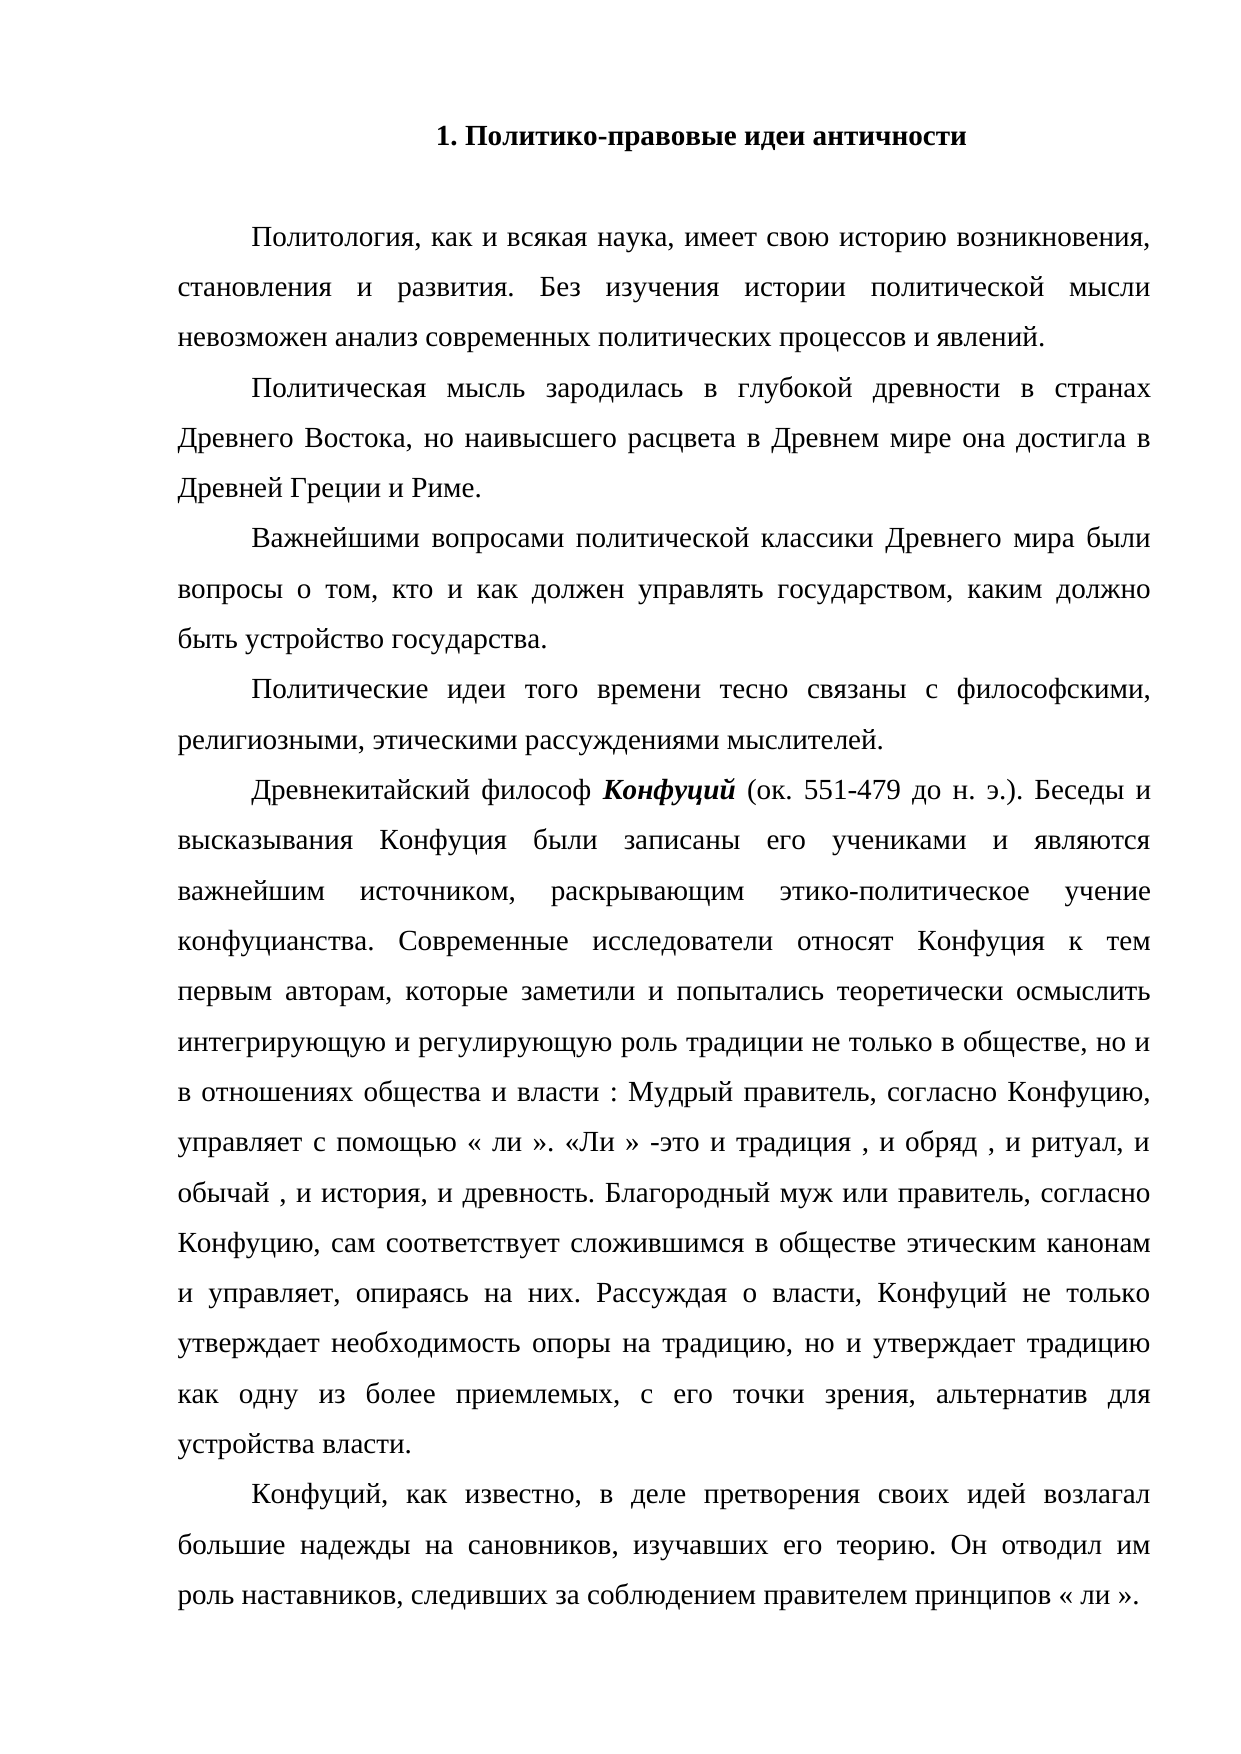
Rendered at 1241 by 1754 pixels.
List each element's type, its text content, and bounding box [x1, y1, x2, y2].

text Древнекитайский философ Конфуций (ок. 551-479 до н. э.). Беседы и высказывания Конфуция были записаны его учениками и являются важнейшим источником, раскрывающим этико-политическое учение конфуцианства. Современные исследователи относят Конфуция к тем первым авторам, которые заметили и попытались теоретически осмыслить интегрирующую и регулирующую роль традиции не только в обществе, но и в отношениях общества и власти : Мудрый правитель, согласно Конфуцию, управляет с помощью « ли ». «Ли » -это и традиция , и обряд , и ритуал, и обычай , и история, и древность. Благородный муж или правитель, согласно Конфуцию, сам соответствует сложившимся в обществе этическим канонам и управляет, опираясь на них. Рассуждая о власти, Конфуций не только утверждает необходимость опоры на традицию, но и утверждает традицию как одну из более приемлемых, с его точки зрения, альтернатив для устройства власти. [177, 772, 1152, 1460]
text Политические идеи того времени тесно связаны с философскими, религиозными, этическими рассуждениями мыслителей. [177, 672, 1152, 755]
text Политология, как и всякая наука, имеет свою историю возникновения, становления и развития. Без изучения истории политической мысли невозможен анализ современных политических процессов и явлений. [177, 219, 1152, 353]
text Политическая мысль зародилась в глубокой древности в странах Древнего Востока, но наивысшего расцвета в Древнем мире она достигла в Древней Греции и Риме. [177, 370, 1152, 504]
text Важнейшими вопросами политической классики Древнего мира были вопросы о том, кто и как должен управлять государством, каким должно быть устройство государства. [177, 521, 1152, 655]
text Конфуций, как известно, в деле претворения своих идей возлагал большие надежды на сановников, изучавших его теорию. Он отводил им роль наставников, следивших за соблюдением правителем принципов « ли ». [177, 1477, 1152, 1611]
text 1. Политико-правовые идеи античности [177, 118, 1152, 152]
